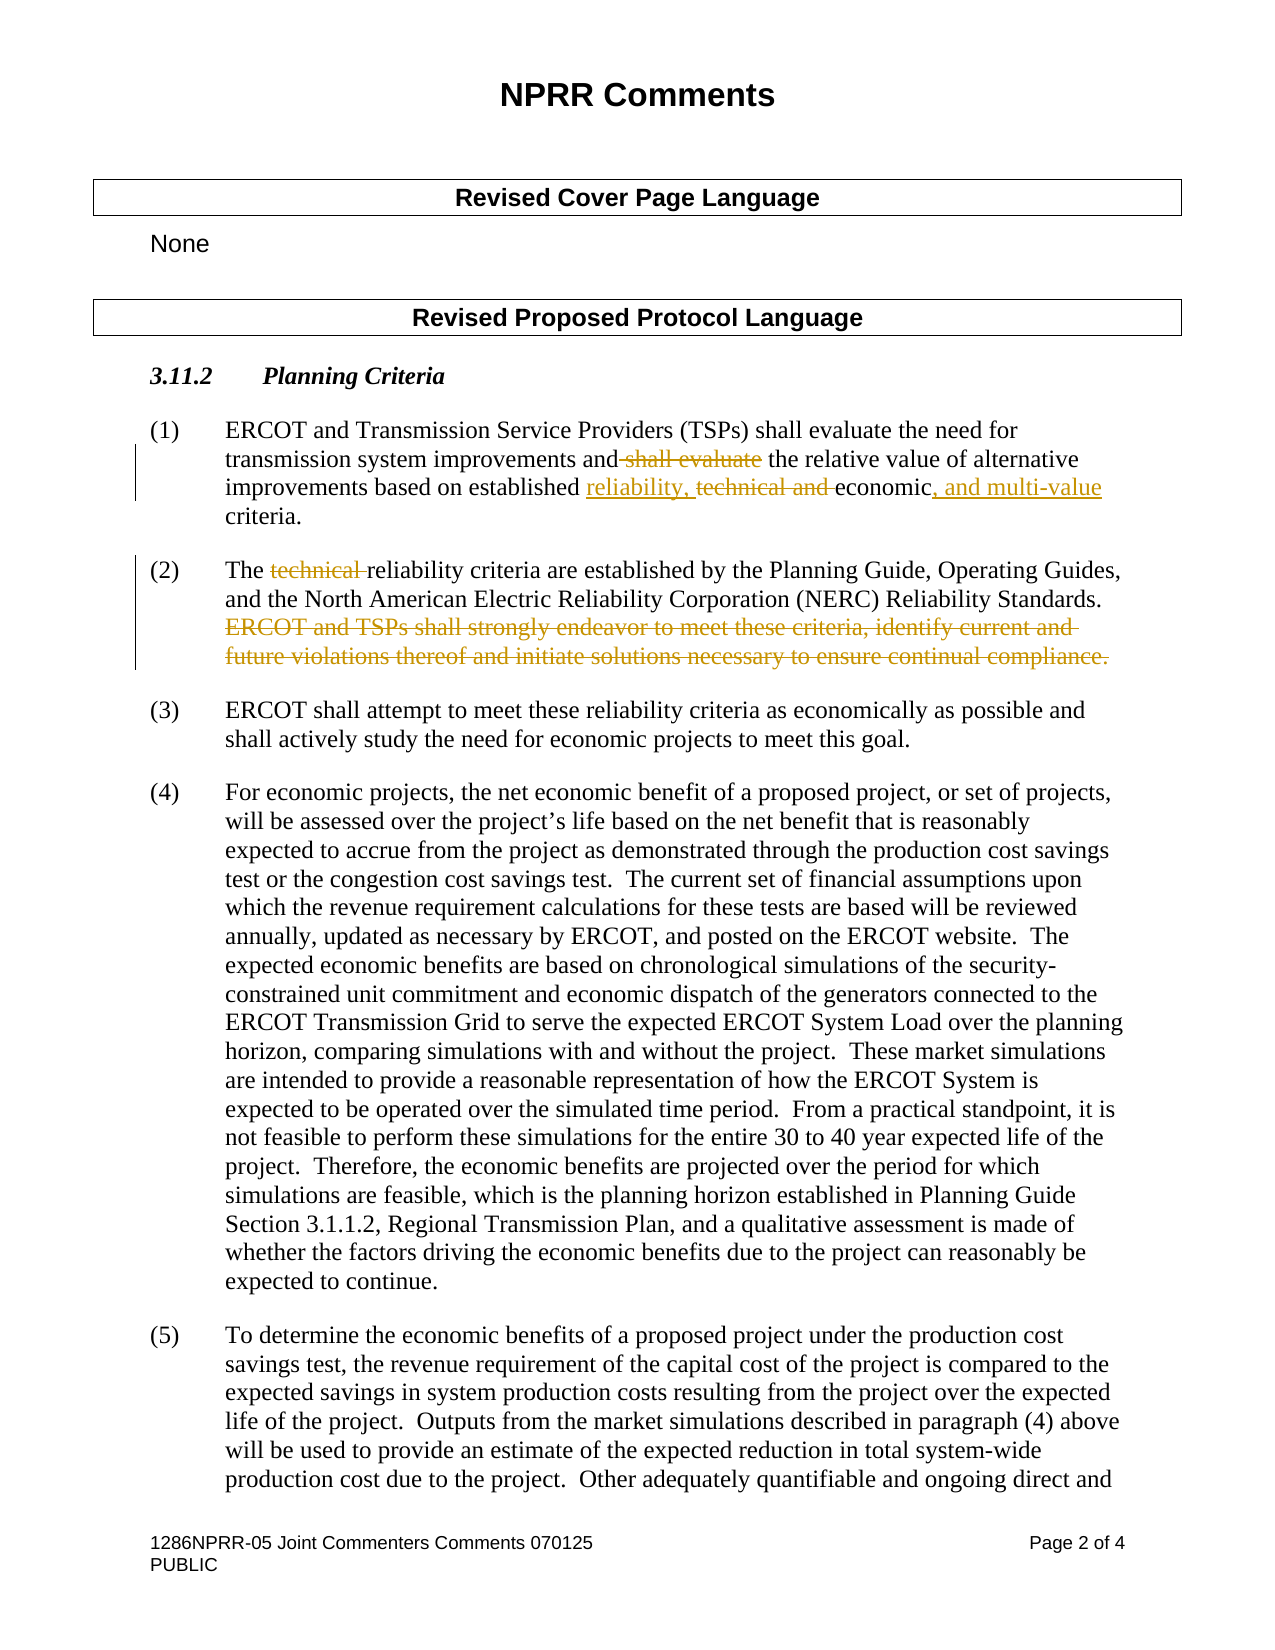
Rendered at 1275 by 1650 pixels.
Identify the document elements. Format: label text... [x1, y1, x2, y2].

table_header Revised Cover Page Language [94, 180, 1181, 215]
table_header Revised Proposed Protocol Language [94, 300, 1181, 335]
text (3) ERCOT shall attempt to meet these reliability criteria as economically as possible and shall actively study the need for economic projects to meet this goal. [150, 695, 1125, 752]
text 3.11.2 Planning Criteria [150, 361, 1125, 390]
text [150, 1320, 1125, 1492]
text (2) The reliability criteria are established by the Planning Guide, Operating Guides, and the North American Electric Reliability Corporation (NERC) Reliability Standards. [150, 555, 1125, 670]
text None [150, 229, 1125, 257]
text (1) ERCOT and Transmission Service Providers (TSPs) shall evaluate the need for transmission system improvements and the relative value of alternative improvements based on established economic criteria. [150, 415, 1125, 530]
text (4) For economic projects, the net economic benefit of a proposed project, or set of projects, will be assessed over the project’s life based on the net benefit that is reasonably expected to accrue from the project as demonstrated through the production cost savings test or the congestion cost savings test. The current set of financial assumptions upon which the revenue requirement calculations for these tests are based will be reviewed annually, updated as necessary by ERCOT, and posted on the ERCOT website. The expected economic benefits are based on chronological simulations of the security-constrained unit commitment and economic dispatch of the generators connected to the ERCOT Transmission Grid to serve the expected ERCOT System Load over the planning horizon, comparing simulations with and without the project. These market simulations are intended to provide a reasonable representation of how the ERCOT System is expected to be operated over the simulated time period. From a practical standpoint, it is not feasible to perform these simulations for the entire 30 to 40 year expected life of the project. Therefore, the economic benefits are projected over the period for which simulations are feasible, which is the planning horizon established in Planning Guide Section 3.1.1.2, Regional Transmission Plan, and a qualitative assessment is made of whether the factors driving the economic benefits due to the project can reasonably be expected to continue. [150, 777, 1125, 1295]
